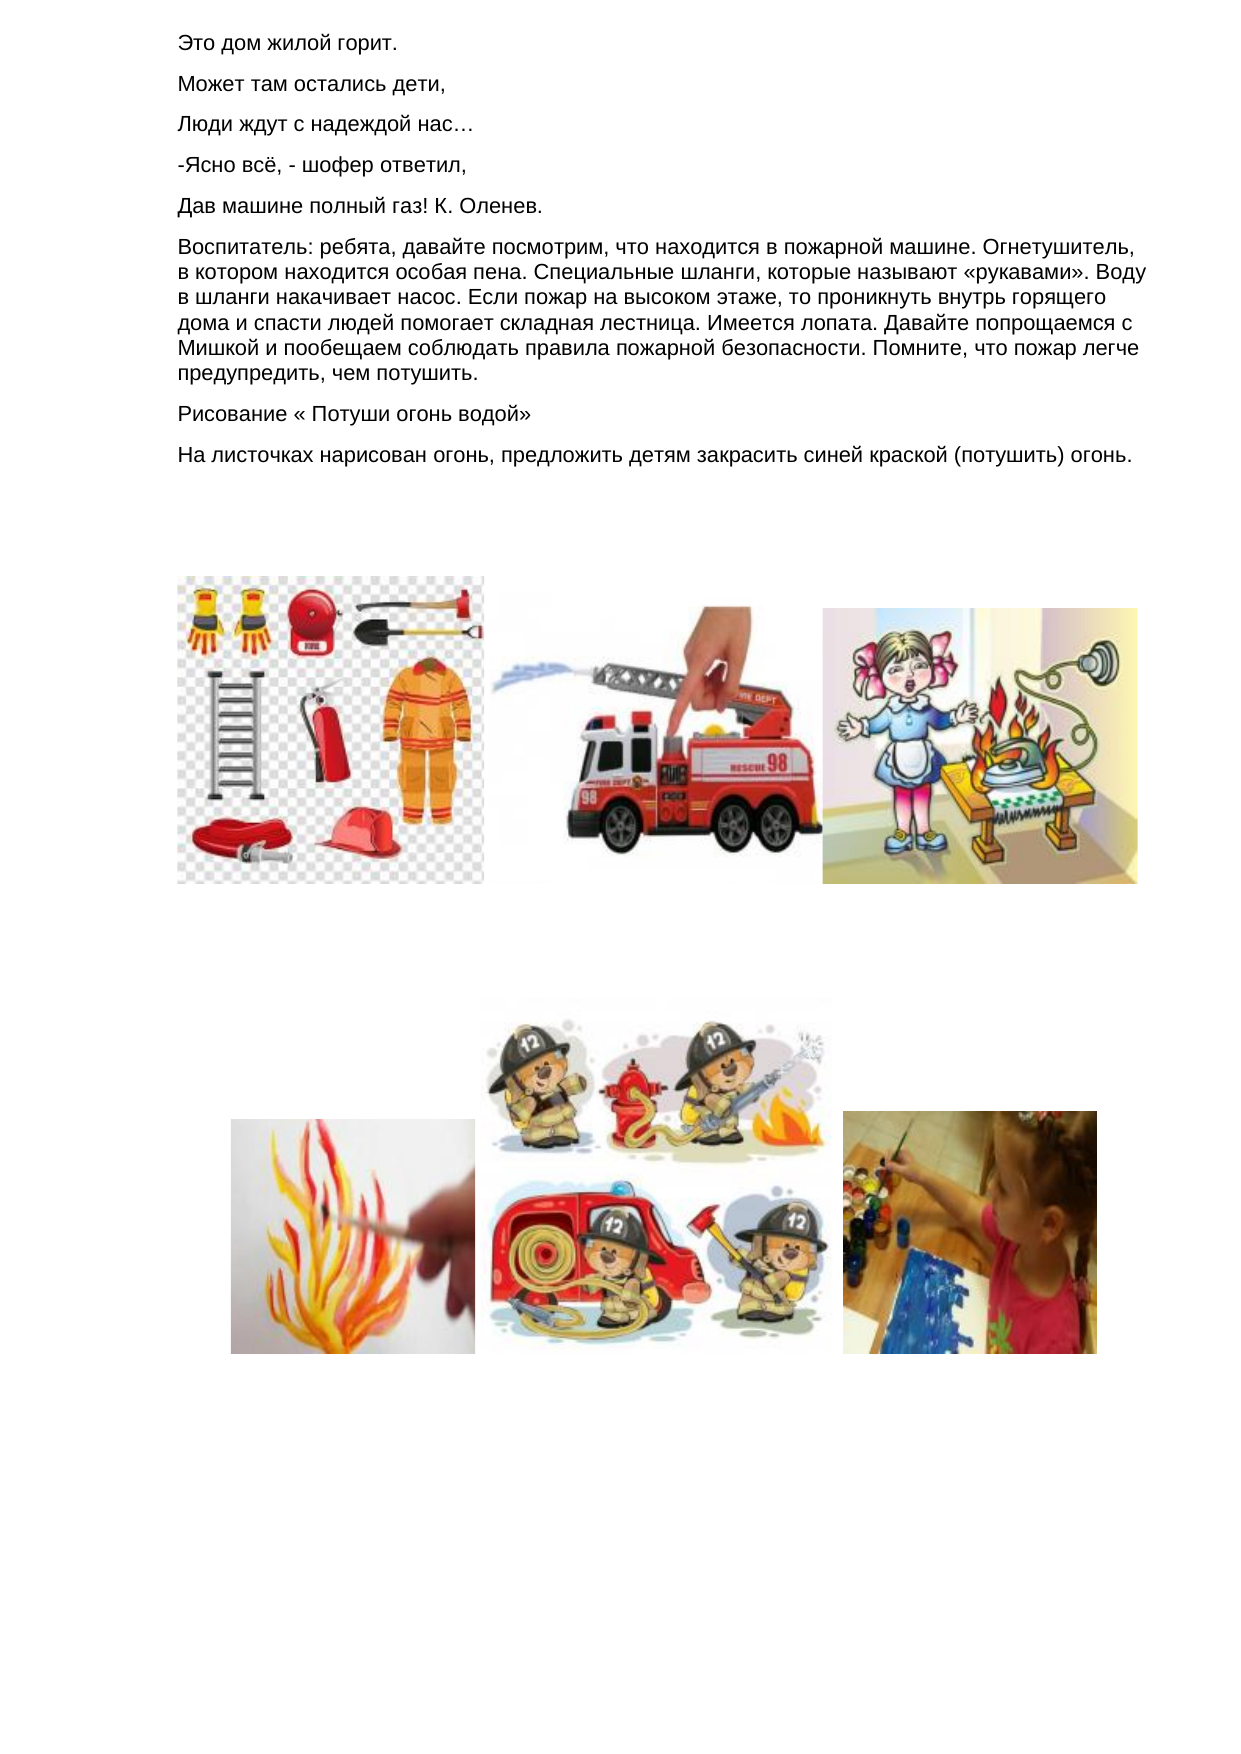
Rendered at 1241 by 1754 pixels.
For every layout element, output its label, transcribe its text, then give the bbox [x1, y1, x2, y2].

text Дав машине полный газ! К. Оленев. [177, 193, 1152, 218]
picture [843, 1111, 1097, 1354]
text Рисование « Потуши огонь водой» [177, 401, 1152, 426]
text Люди ждут с надеждой нас… [177, 111, 1152, 136]
picture [489, 582, 1138, 884]
picture [230, 1119, 476, 1354]
text Это дом жилой горит. [177, 29, 1152, 55]
text На листочках нарисован огонь, предложить детям закрасить синей краской (потушить) огонь. [177, 441, 1152, 467]
text Может там остались дети, [177, 70, 1152, 96]
text Воспитатель: ребята, давайте посмотрим, что находится в пожарной машине. Огнетушитель, в котором находится особая пена. Специальные шланги, которые называют «рукавами». Воду в шланги накачивает насос. Если пожар на высоком этаже, то проникнуть внутрь горящего дома и спасти людей помогает складная лестница. Имеется лопата. Давайте попрощаемся с Мишкой и пообещаем соблюдать правила пожарной безопасности. Помните, что пожар легче предупредить, чем потушить. [177, 234, 1152, 385]
picture [480, 998, 833, 1354]
picture [177, 576, 485, 884]
text -Ясно всё, - шофер ответил, [177, 152, 1152, 177]
